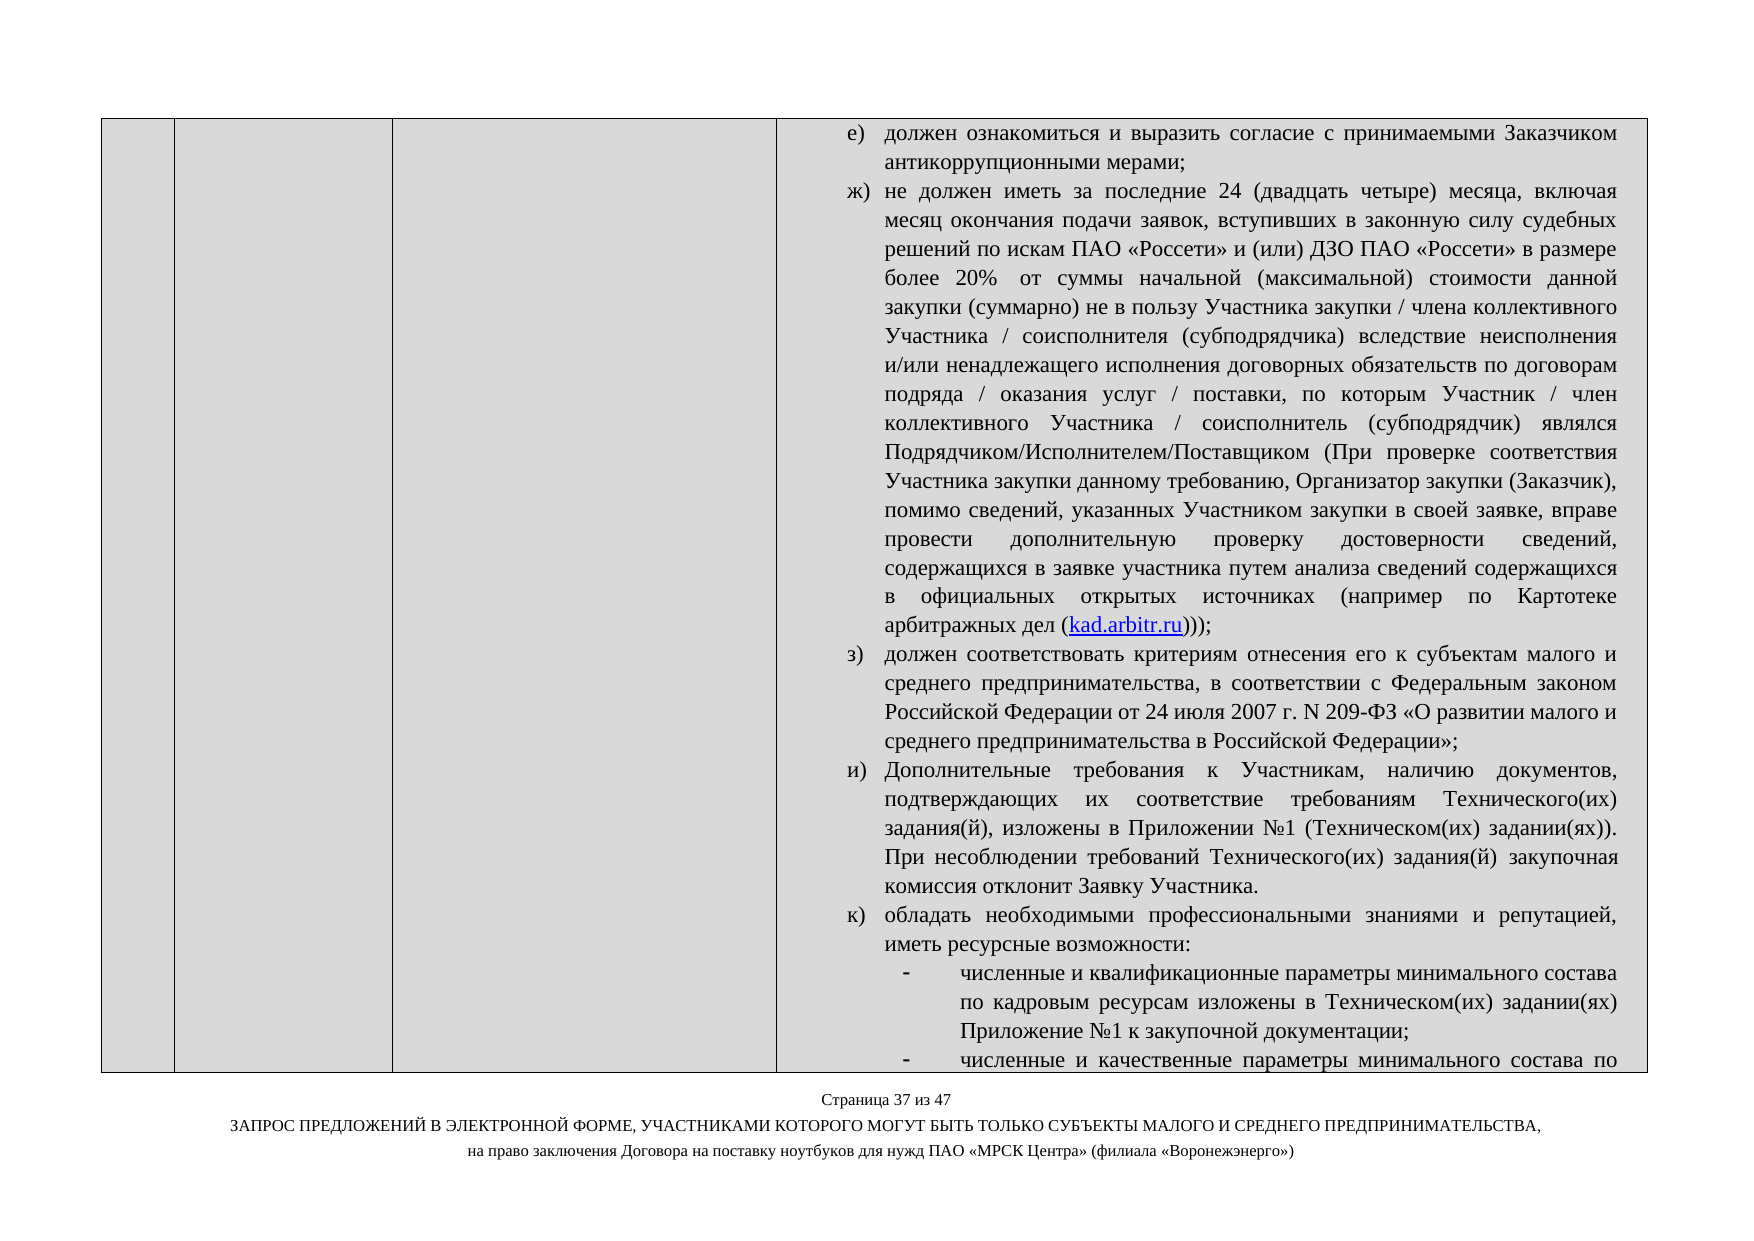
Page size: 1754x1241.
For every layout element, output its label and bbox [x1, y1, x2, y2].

table_cell [175, 119, 392, 1072]
table_cell [777, 119, 1647, 1072]
table_cell [393, 119, 776, 1072]
table_cell [102, 119, 174, 1072]
